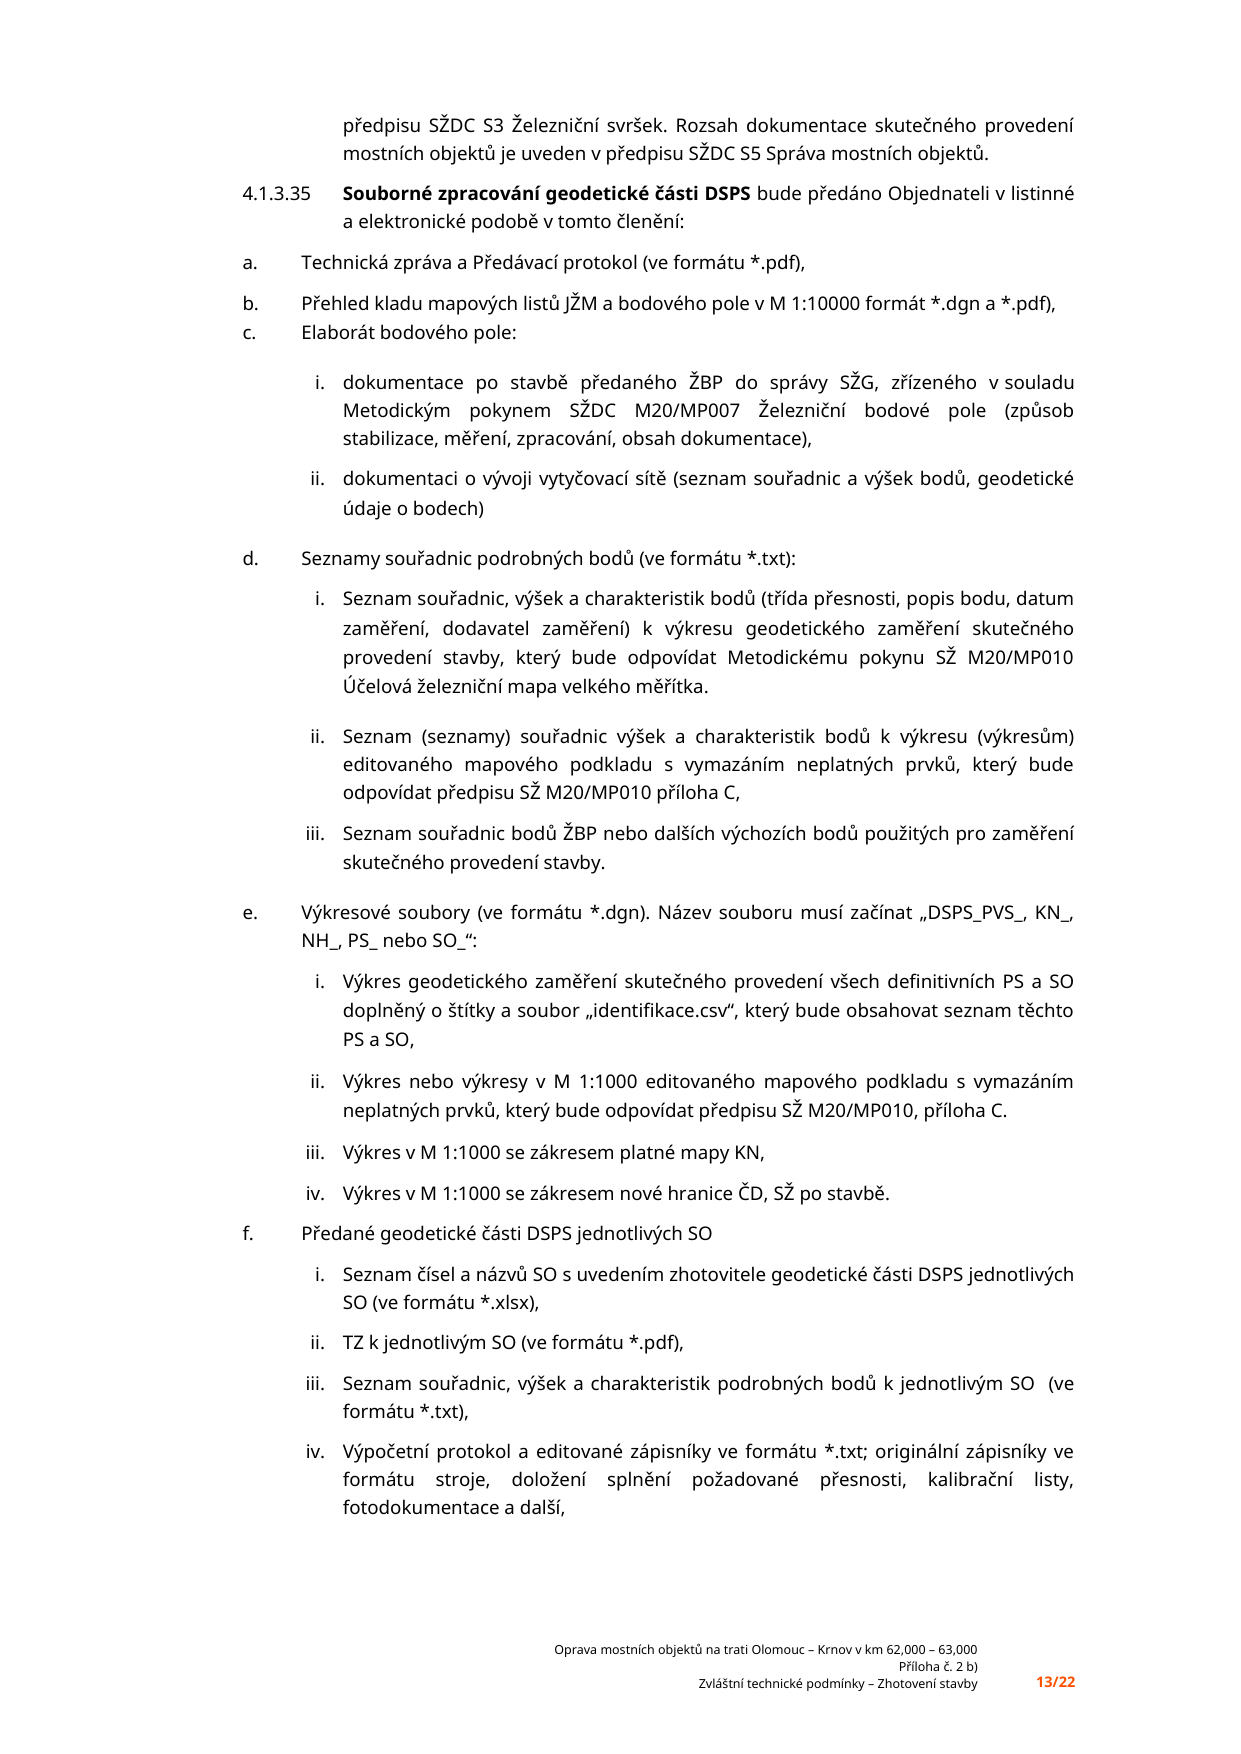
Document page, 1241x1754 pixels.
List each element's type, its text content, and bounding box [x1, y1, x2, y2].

list Technická zpráva a Předávací protokol (ve formátu *.pdf), [242, 249, 1075, 275]
list Seznam souřadnic bodů ŽBP nebo dalších výchozích bodů použitých pro zaměření skutečného provedení stavby. [325, 820, 1075, 875]
list Elaborát bodového pole: [242, 319, 1075, 344]
list Výkres v M 1:1000 se zákresem nové hranice ČD, SŽ po stavbě. [325, 1180, 1075, 1205]
list Přehled kladu mapových listů JŽM a bodového pole v M 1:10000 formát *.dgn a *.pdf), [242, 290, 1075, 315]
list Výkres geodetického zaměření skutečného provedení všech definitivních PS a SO doplněný o štítky a soubor „identifikace.csv“, který bude obsahovat seznam těchto PS a SO, [325, 968, 1075, 1052]
list Seznam (seznamy) souřadnic výšek a charakteristik bodů k výkresu (výkresům) editovaného mapového podkladu s vymazáním neplatných prvků, který bude odpovídat předpisu SŽ M20/MP010 příloha C, [325, 723, 1075, 805]
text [242, 112, 1075, 166]
list Výkres v M 1:1000 se zákresem platné mapy KN, [325, 1139, 1075, 1165]
list TZ k jednotlivým SO (ve formátu *.pdf), [325, 1329, 1075, 1355]
list Seznamy souřadnic podrobných bodů (ve formátu *.txt): [242, 545, 1075, 571]
text Souborné zpracování geodetické části DSPS bude předáno Objednateli v listinné a elektronické podobě v tomto členění: [242, 181, 1075, 234]
list Výpočetní protokol a editované zápisníky ve formátu *.txt; originální zápisníky ve formátu stroje, doložení splnění požadované přesnosti, kalibrační listy, fotodokumentace a další, [325, 1438, 1075, 1520]
list Výkresové soubory (ve formátu *.dgn). Název souboru musí začínat „DSPS_PVS_, KN_, NH_, PS_ nebo SO_“: [242, 899, 1075, 953]
list Seznam čísel a názvů SO s uvedením zhotovitele geodetické části DSPS jednotlivých SO (ve formátu *.xlsx), [325, 1261, 1075, 1314]
list dokumentace po stavbě předaného ŽBP do správy SŽG, zřízeného v souladu Metodickým pokynem SŽDC M20/MP007 Železniční bodové pole (způsob stabilizace, měření, zpracování, obsah dokumentace), [325, 369, 1075, 451]
list Seznam souřadnic, výšek a charakteristik podrobných bodů k jednotlivým SO (ve formátu *.txt), [325, 1370, 1075, 1423]
list Výkres nebo výkresy v M 1:1000 editovaného mapového podkladu s vymazáním neplatných prvků, který bude odpovídat předpisu SŽ M20/MP010, příloha C. [325, 1068, 1075, 1123]
list Předané geodetické části DSPS jednotlivých SO [242, 1220, 1075, 1246]
list dokumentaci o vývoji vytyčovací sítě (seznam souřadnic a výšek bodů, geodetické údaje o bodech) [325, 466, 1075, 521]
list Seznam souřadnic, výšek a charakteristik bodů (třída přesnosti, popis bodu, datum zaměření, dodavatel zaměření) k výkresu geodetického zaměření skutečného provedení stavby, který bude odpovídat Metodickému pokynu SŽ M20/MP010 Účelová železniční mapa velkého měřítka. [325, 586, 1075, 699]
